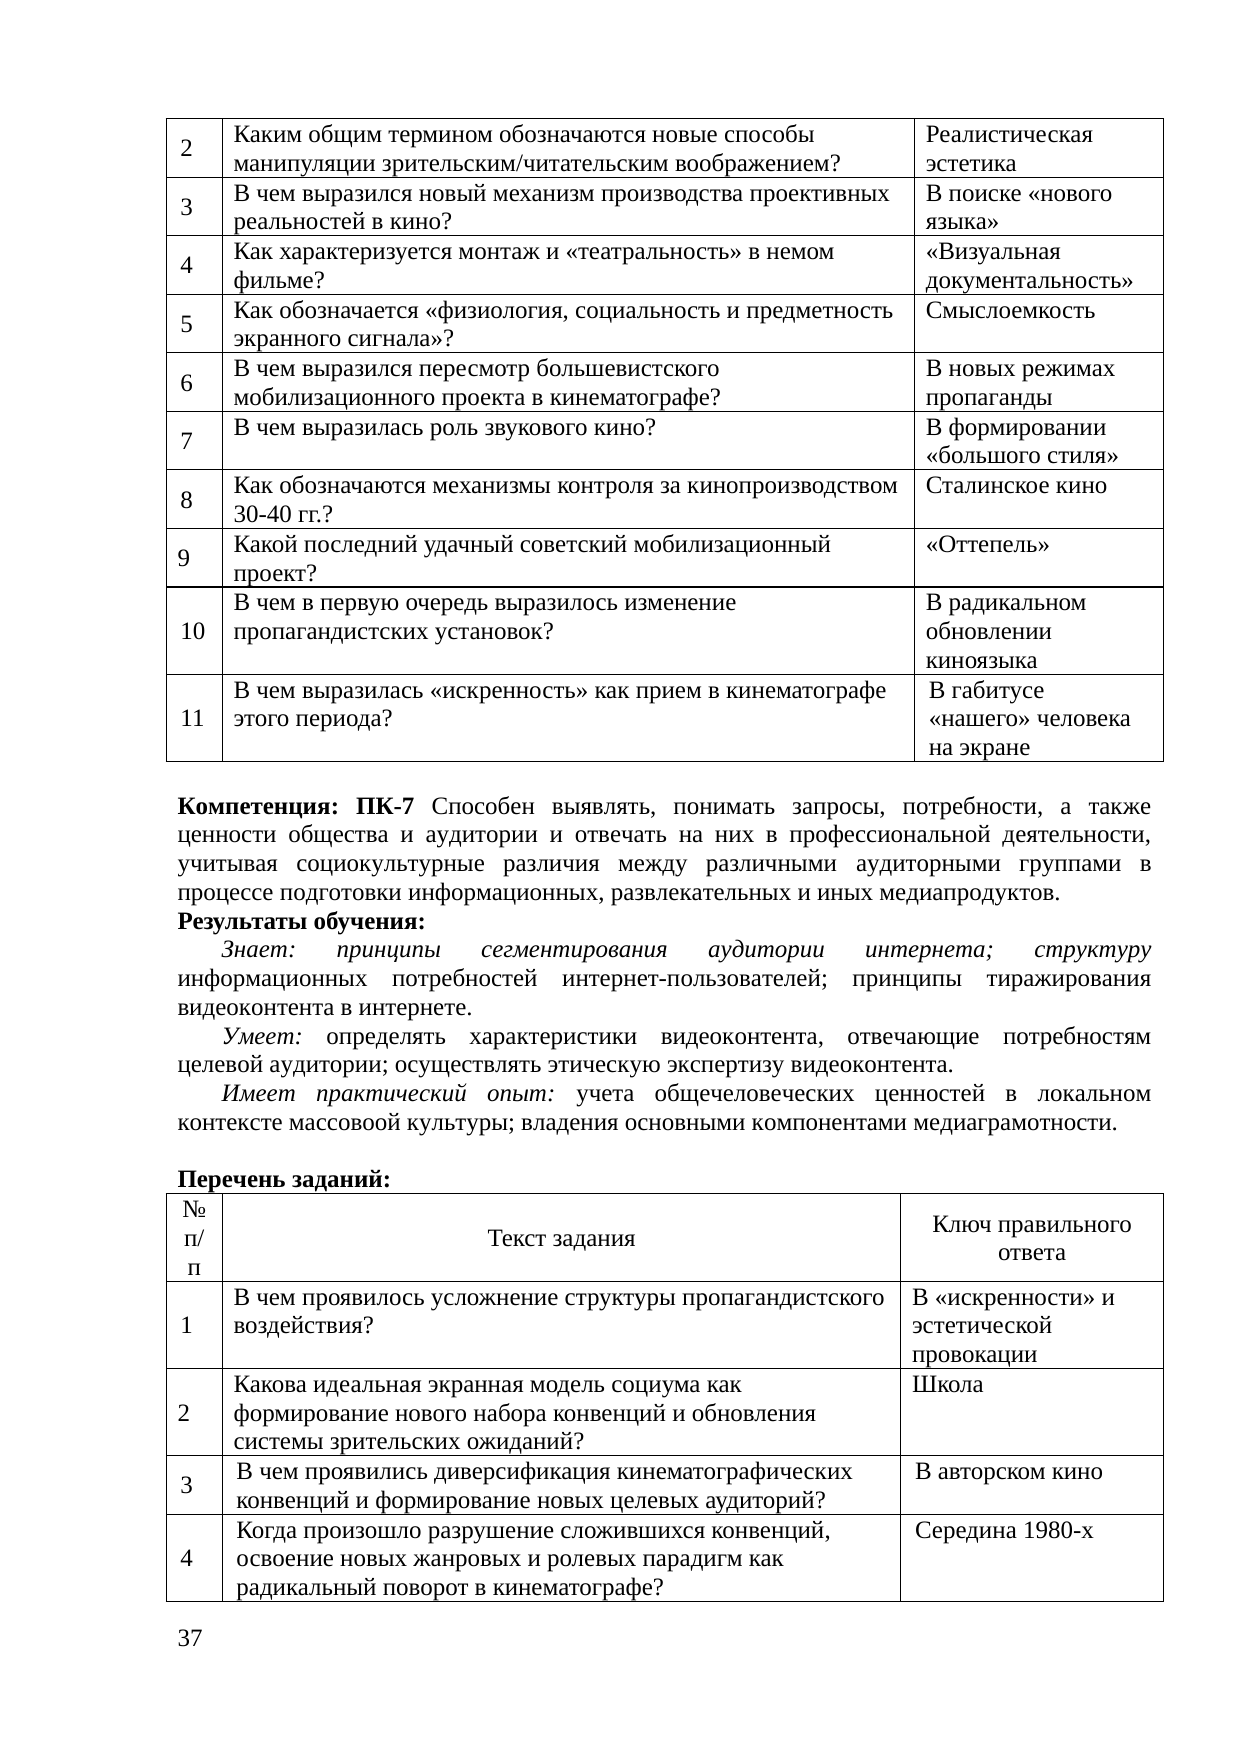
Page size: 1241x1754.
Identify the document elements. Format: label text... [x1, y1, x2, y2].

table_cell Как обозначается «физиология, социальность и предметность экранного сигнала»? [223, 295, 914, 352]
table_cell 9 [167, 529, 222, 586]
table_cell Смыслоемкость [915, 295, 1163, 352]
table_cell «Оттепель» [915, 529, 1163, 586]
table_cell В «искренности» и эстетической провокации [901, 1282, 1163, 1368]
table_cell В чем проявились диверсификация кинематографических конвенций и формирование новых целевых аудиторий? [223, 1456, 900, 1514]
table_cell 3 [167, 1456, 222, 1514]
table_cell В поиске «нового языка» [915, 178, 1163, 235]
table_header Ключ правильного ответа [901, 1194, 1163, 1281]
table_cell Когда произошло разрушение сложившихся конвенций, освоение новых жанровых и ролевых парадигм как радикальный поворот в кинематографе? [223, 1515, 900, 1601]
table_cell Как характеризуется монтаж и «театральность» в немом фильме? [223, 236, 914, 294]
text Умеет: определять характеристики видеоконтента, отвечающие потребностям целевой аудитории; осуществлять этическую экспертизу видеоконтента. [177, 1021, 1152, 1078]
table_cell Сталинское кино [915, 470, 1163, 528]
table_cell 4 [167, 1515, 222, 1601]
text Знает: принципы сегментирования аудитории интернета; структуру информационных потребностей интернет-пользователей; принципы тиражирования видеоконтента в интернете. [177, 934, 1152, 1021]
table_cell В радикальном обновлении киноязыка [915, 588, 1163, 674]
table_cell В чем выразилась «искренность» как прием в кинематографе этого периода? [223, 675, 914, 761]
text Компетенция: ПК-7 Способен выявлять, понимать запросы, потребности, а также ценности общества и аудитории и отвечать на них в профессиональной деятельности, учитывая социокультурные различия между различными аудиторными группами в процессе подготовки информационных, развлекательных и иных медиапродуктов. [177, 791, 1152, 906]
table_cell 2 [167, 1369, 222, 1455]
table_cell 11 [167, 675, 222, 761]
text Перечень заданий: [177, 1164, 1152, 1193]
table_cell 4 [167, 236, 222, 294]
table_cell Какова идеальная экранная модель социума как формирование нового набора конвенций и обновления системы зрительских ожиданий? [223, 1369, 900, 1455]
table_cell Какой последний удачный советский мобилизационный проект? [223, 529, 914, 586]
table_cell 3 [167, 178, 222, 235]
table_cell 10 [167, 588, 222, 674]
text Результаты обучения: [177, 906, 1152, 934]
table_header № п/п [167, 1194, 222, 1281]
table_cell В чем выразился новый механизм производства проективных реальностей в кино? [223, 178, 914, 235]
table_cell Как обозначаются механизмы контроля за кинопроизводством 30-40 гг.? [223, 470, 914, 528]
table_cell Середина 1980-х [901, 1515, 1163, 1601]
table_cell В чем в первую очередь выразилось изменение пропагандистских установок? [223, 588, 914, 674]
table_cell В чем выразился пересмотр большевистского мобилизационного проекта в кинематографе? [223, 353, 914, 411]
table_cell В чем выразилась роль звукового кино? [223, 412, 914, 469]
table_cell В габитусе «нашего» человека на экране [915, 675, 1163, 761]
table_cell В чем проявилось усложнение структуры пропагандистского воздействия? [223, 1282, 900, 1368]
table_cell 6 [167, 353, 222, 411]
table_cell 5 [167, 295, 222, 352]
table_cell Реалистическая эстетика [915, 119, 1163, 177]
table_cell 8 [167, 470, 222, 528]
table_cell В новых режимах пропаганды [915, 353, 1163, 411]
table_cell В формировании «большого стиля» [915, 412, 1163, 469]
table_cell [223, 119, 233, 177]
table_cell 1 [167, 1282, 222, 1368]
table_cell 2 [167, 119, 222, 177]
table_header Текст задания [223, 1194, 900, 1281]
table_cell В авторском кино [901, 1456, 1163, 1514]
table_cell Школа [901, 1369, 1163, 1455]
text Имеет практический опыт: учета общечеловеческих ценностей в локальном контексте массовоой культуры; владения основными компонентами медиаграмотности. [177, 1078, 1152, 1136]
table_cell «Визуальная документальность» [915, 236, 1163, 294]
table_cell 7 [167, 412, 222, 469]
